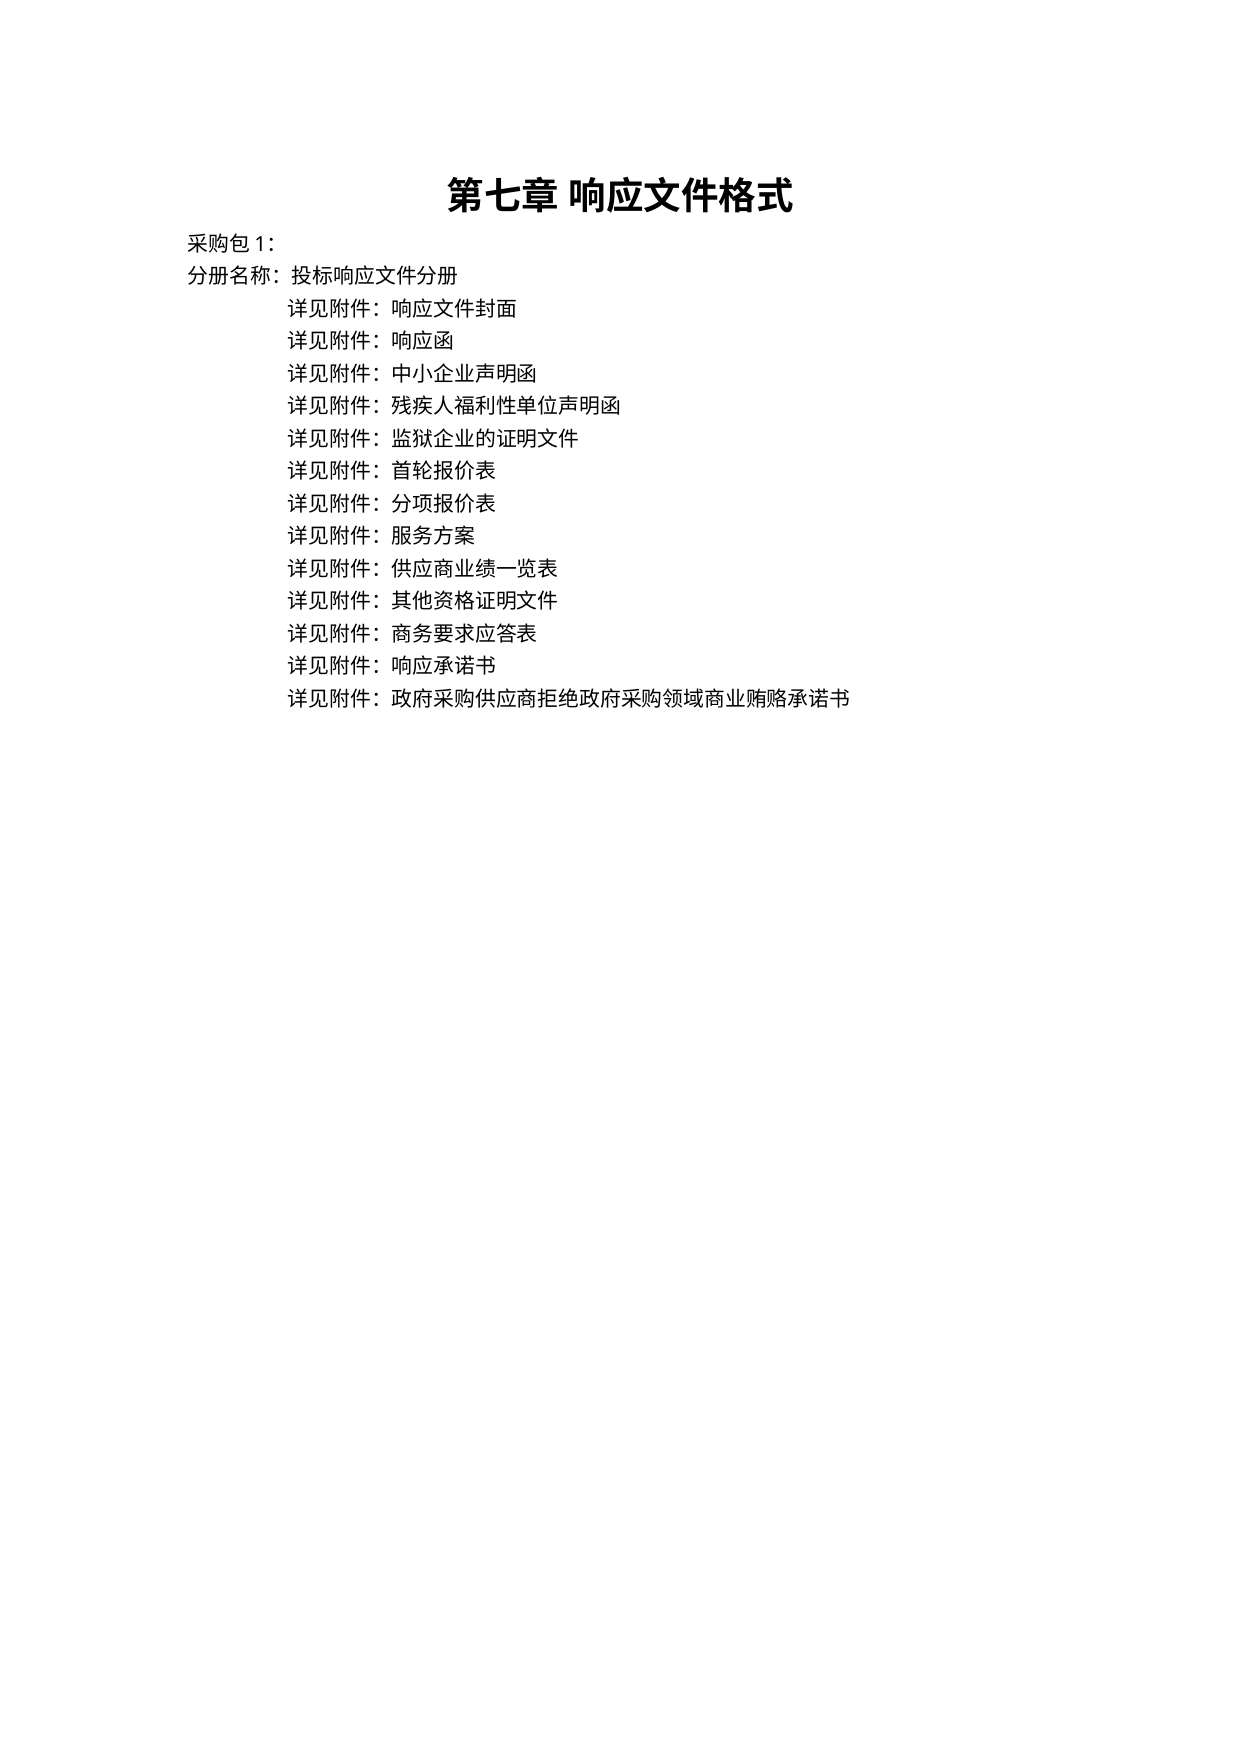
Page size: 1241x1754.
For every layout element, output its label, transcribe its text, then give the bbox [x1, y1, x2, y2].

text 详见附件：监狱企业的证明文件 [187, 422, 1053, 454]
text 采购包1： [187, 227, 1053, 259]
text 详见附件：残疾人福利性单位声明函 [187, 389, 1053, 422]
text 详见附件：响应文件封面 [187, 292, 1053, 324]
text 详见附件：中小企业声明函 [187, 357, 1053, 389]
text 详见附件：首轮报价表 [187, 454, 1053, 487]
text 详见附件：其他资格证明文件 [187, 584, 1053, 617]
text 详见附件：响应函 [187, 324, 1053, 357]
text 详见附件：供应商业绩一览表 [187, 552, 1053, 584]
text 详见附件：政府采购供应商拒绝政府采购领域商业贿赂承诺书 [187, 682, 1053, 714]
text 第七章 响应文件格式 [187, 162, 1053, 227]
text 分册名称：投标响应文件分册 [187, 259, 1053, 292]
text 详见附件：分项报价表 [187, 487, 1053, 519]
text 详见附件：响应承诺书 [187, 649, 1053, 682]
text 详见附件：服务方案 [187, 519, 1053, 552]
text 详见附件：商务要求应答表 [187, 617, 1053, 649]
